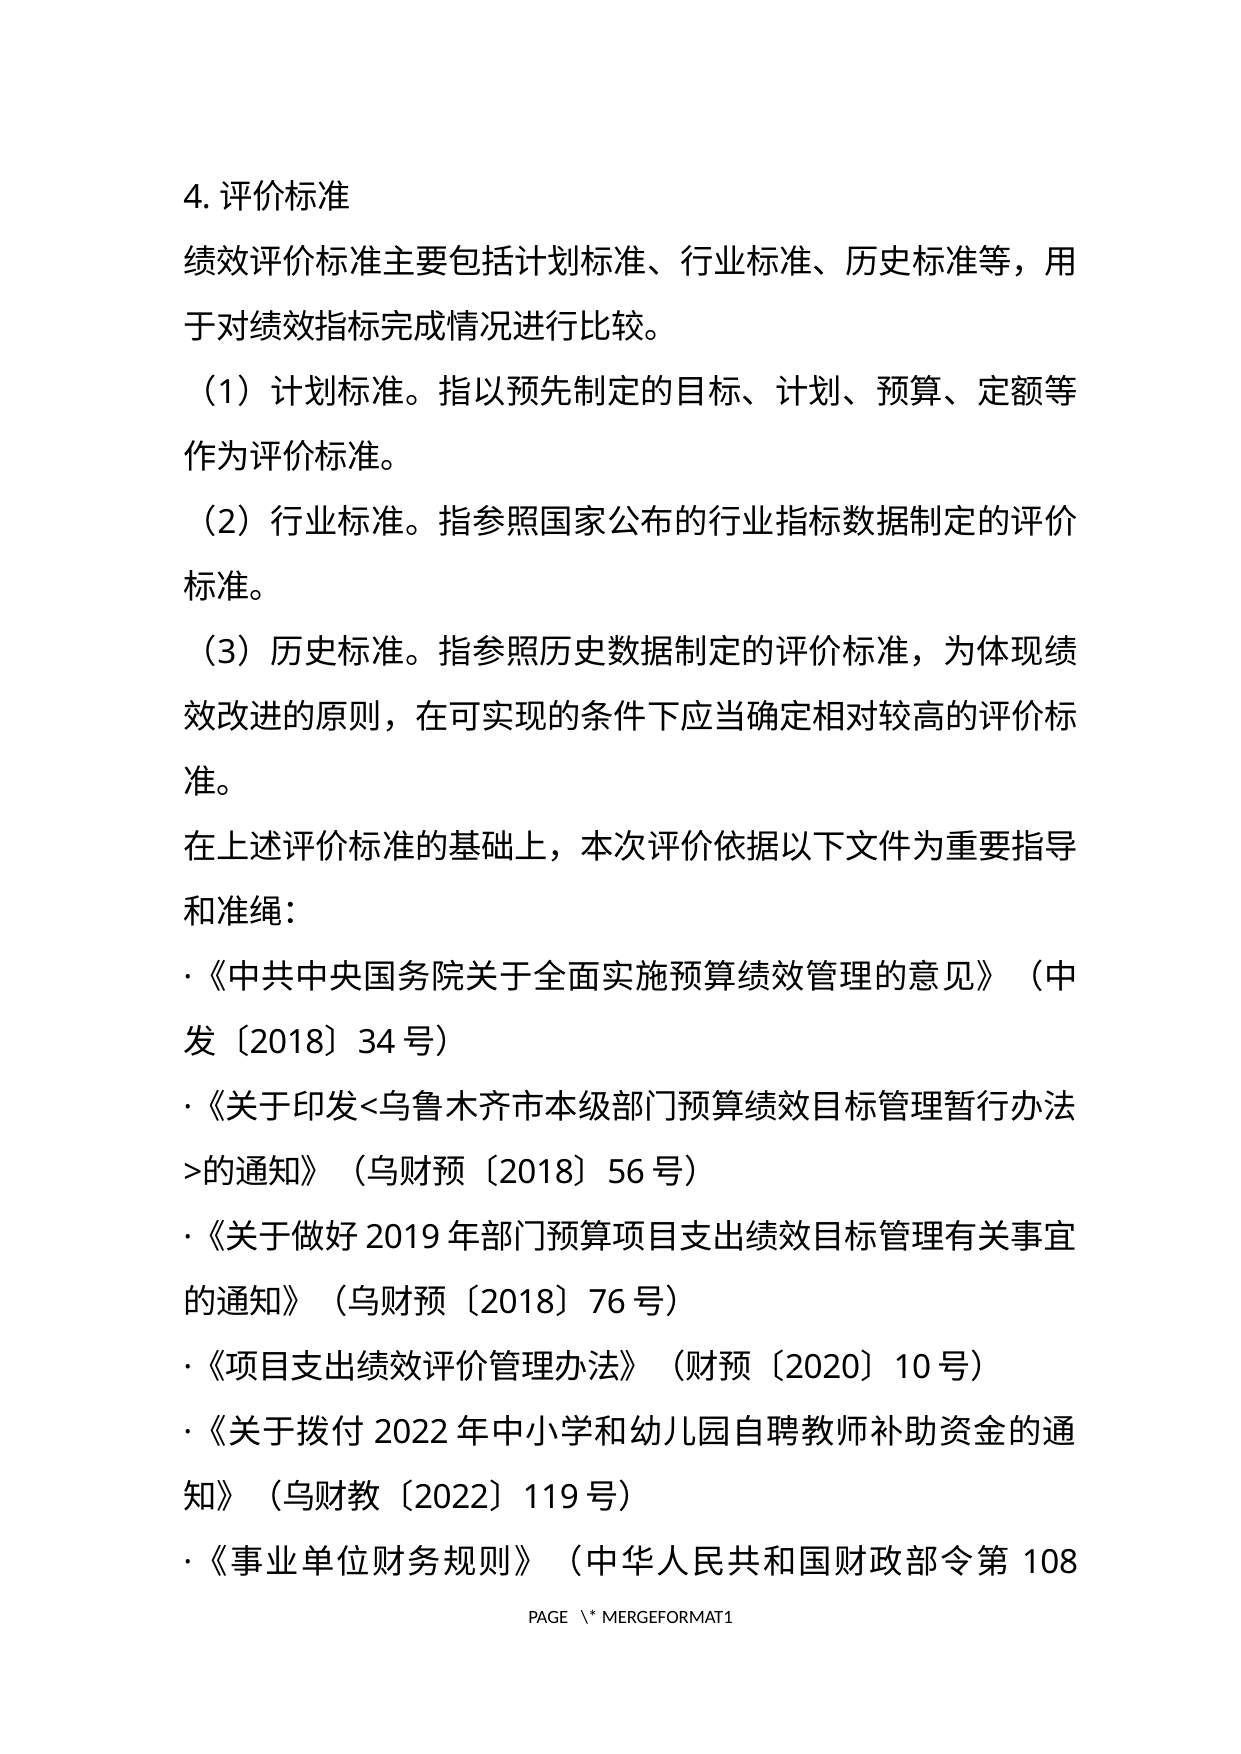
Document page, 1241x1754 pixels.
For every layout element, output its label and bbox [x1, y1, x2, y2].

text [183, 162, 1078, 1592]
